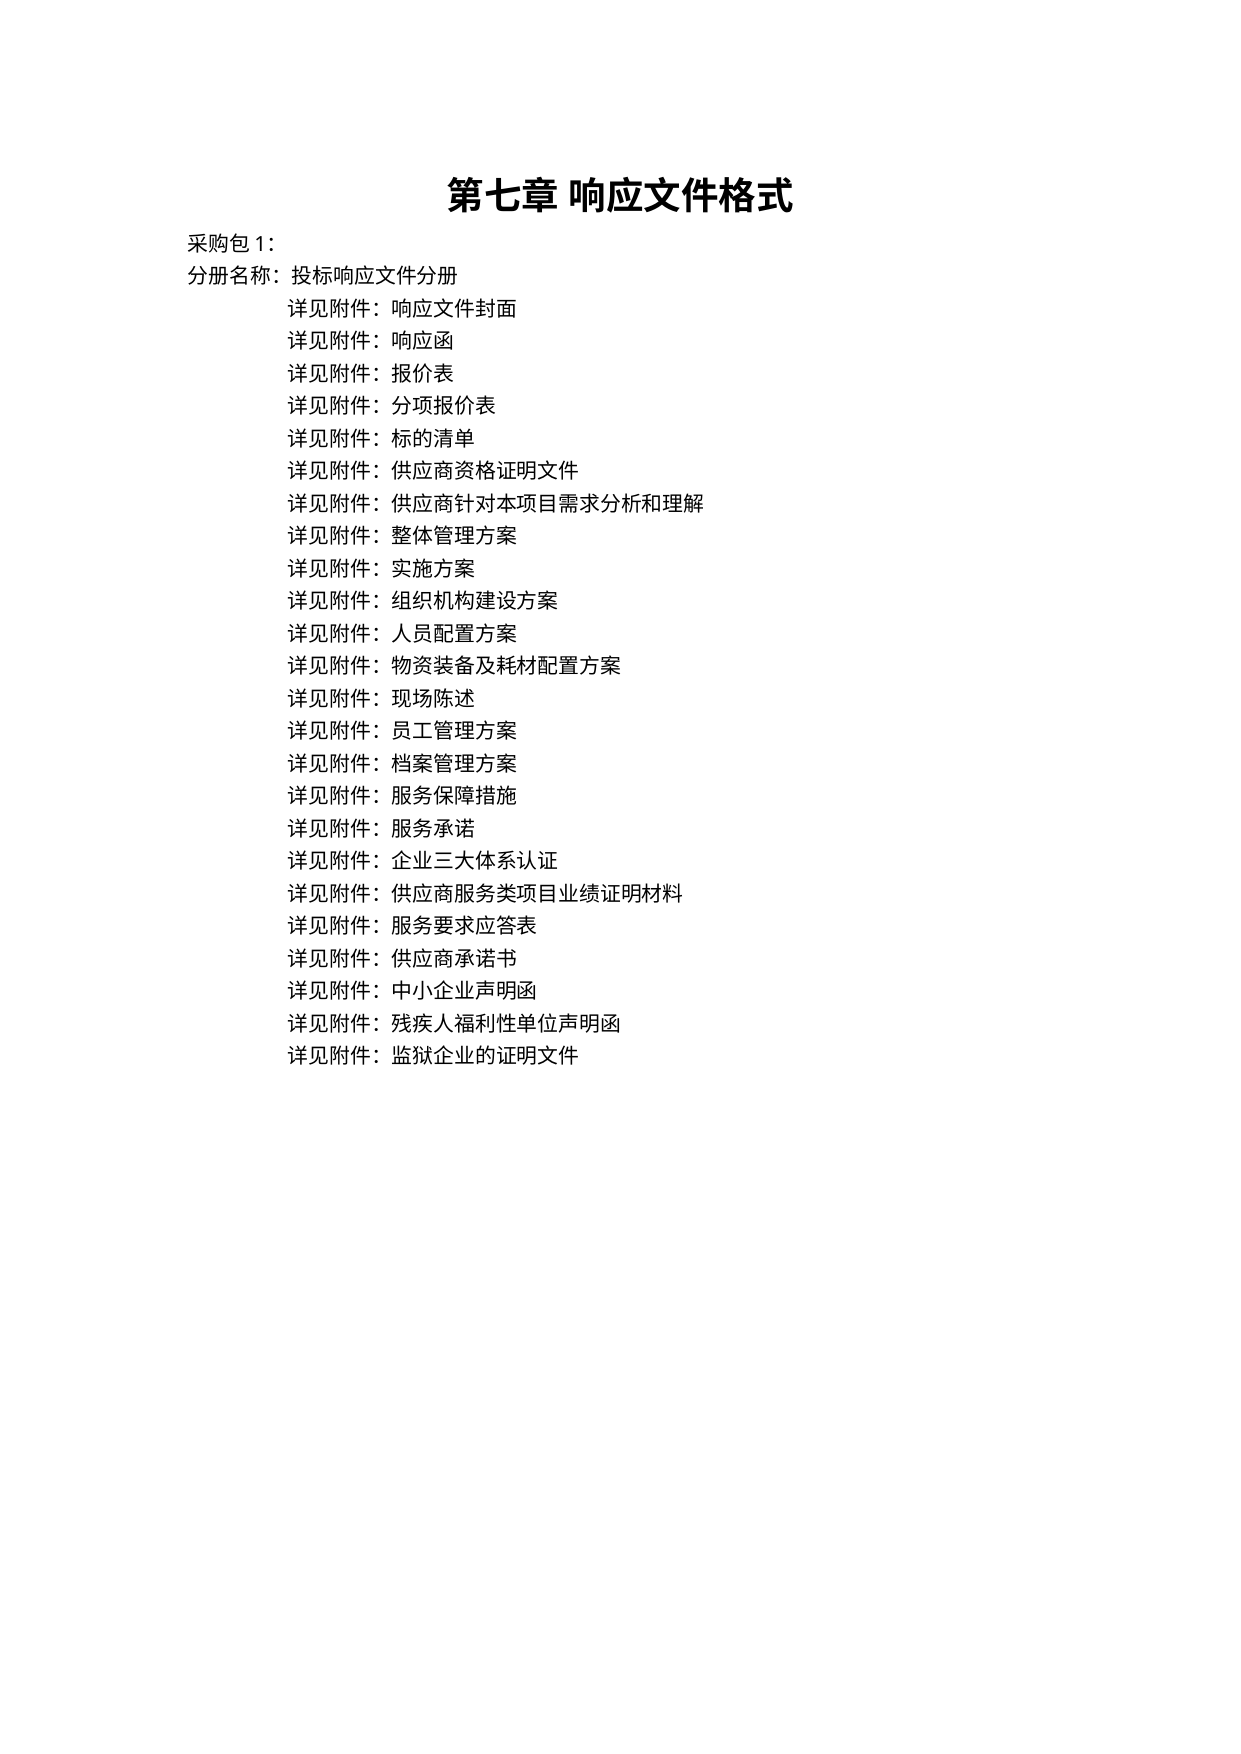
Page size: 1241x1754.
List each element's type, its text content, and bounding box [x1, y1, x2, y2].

text 详见附件：服务要求应答表 [187, 909, 1053, 942]
text 详见附件：人员配置方案 [187, 617, 1053, 649]
text 详见附件：整体管理方案 [187, 519, 1053, 552]
text 详见附件：组织机构建设方案 [187, 584, 1053, 617]
text 详见附件：员工管理方案 [187, 714, 1053, 747]
text 详见附件：服务保障措施 [187, 779, 1053, 812]
text 详见附件：实施方案 [187, 552, 1053, 584]
text 详见附件：服务承诺 [187, 812, 1053, 844]
text 详见附件：响应文件封面 [187, 292, 1053, 324]
text 详见附件：监狱企业的证明文件 [187, 1039, 1053, 1072]
text 第七章 响应文件格式 [187, 162, 1053, 227]
text 详见附件：报价表 [187, 357, 1053, 389]
text 分册名称：投标响应文件分册 [187, 259, 1053, 292]
text 详见附件：中小企业声明函 [187, 974, 1053, 1007]
text 详见附件：档案管理方案 [187, 747, 1053, 779]
text 详见附件：供应商针对本项目需求分析和理解 [187, 487, 1053, 519]
text 详见附件：分项报价表 [187, 389, 1053, 422]
text 详见附件：现场陈述 [187, 682, 1053, 714]
text 详见附件：供应商承诺书 [187, 942, 1053, 974]
text 详见附件：标的清单 [187, 422, 1053, 454]
text 详见附件：残疾人福利性单位声明函 [187, 1007, 1053, 1039]
text 详见附件：供应商服务类项目业绩证明材料 [187, 877, 1053, 909]
text 详见附件：供应商资格证明文件 [187, 454, 1053, 487]
text 采购包1： [187, 227, 1053, 259]
text 详见附件：响应函 [187, 324, 1053, 357]
text 详见附件：物资装备及耗材配置方案 [187, 649, 1053, 682]
text 详见附件：企业三大体系认证 [187, 844, 1053, 877]
